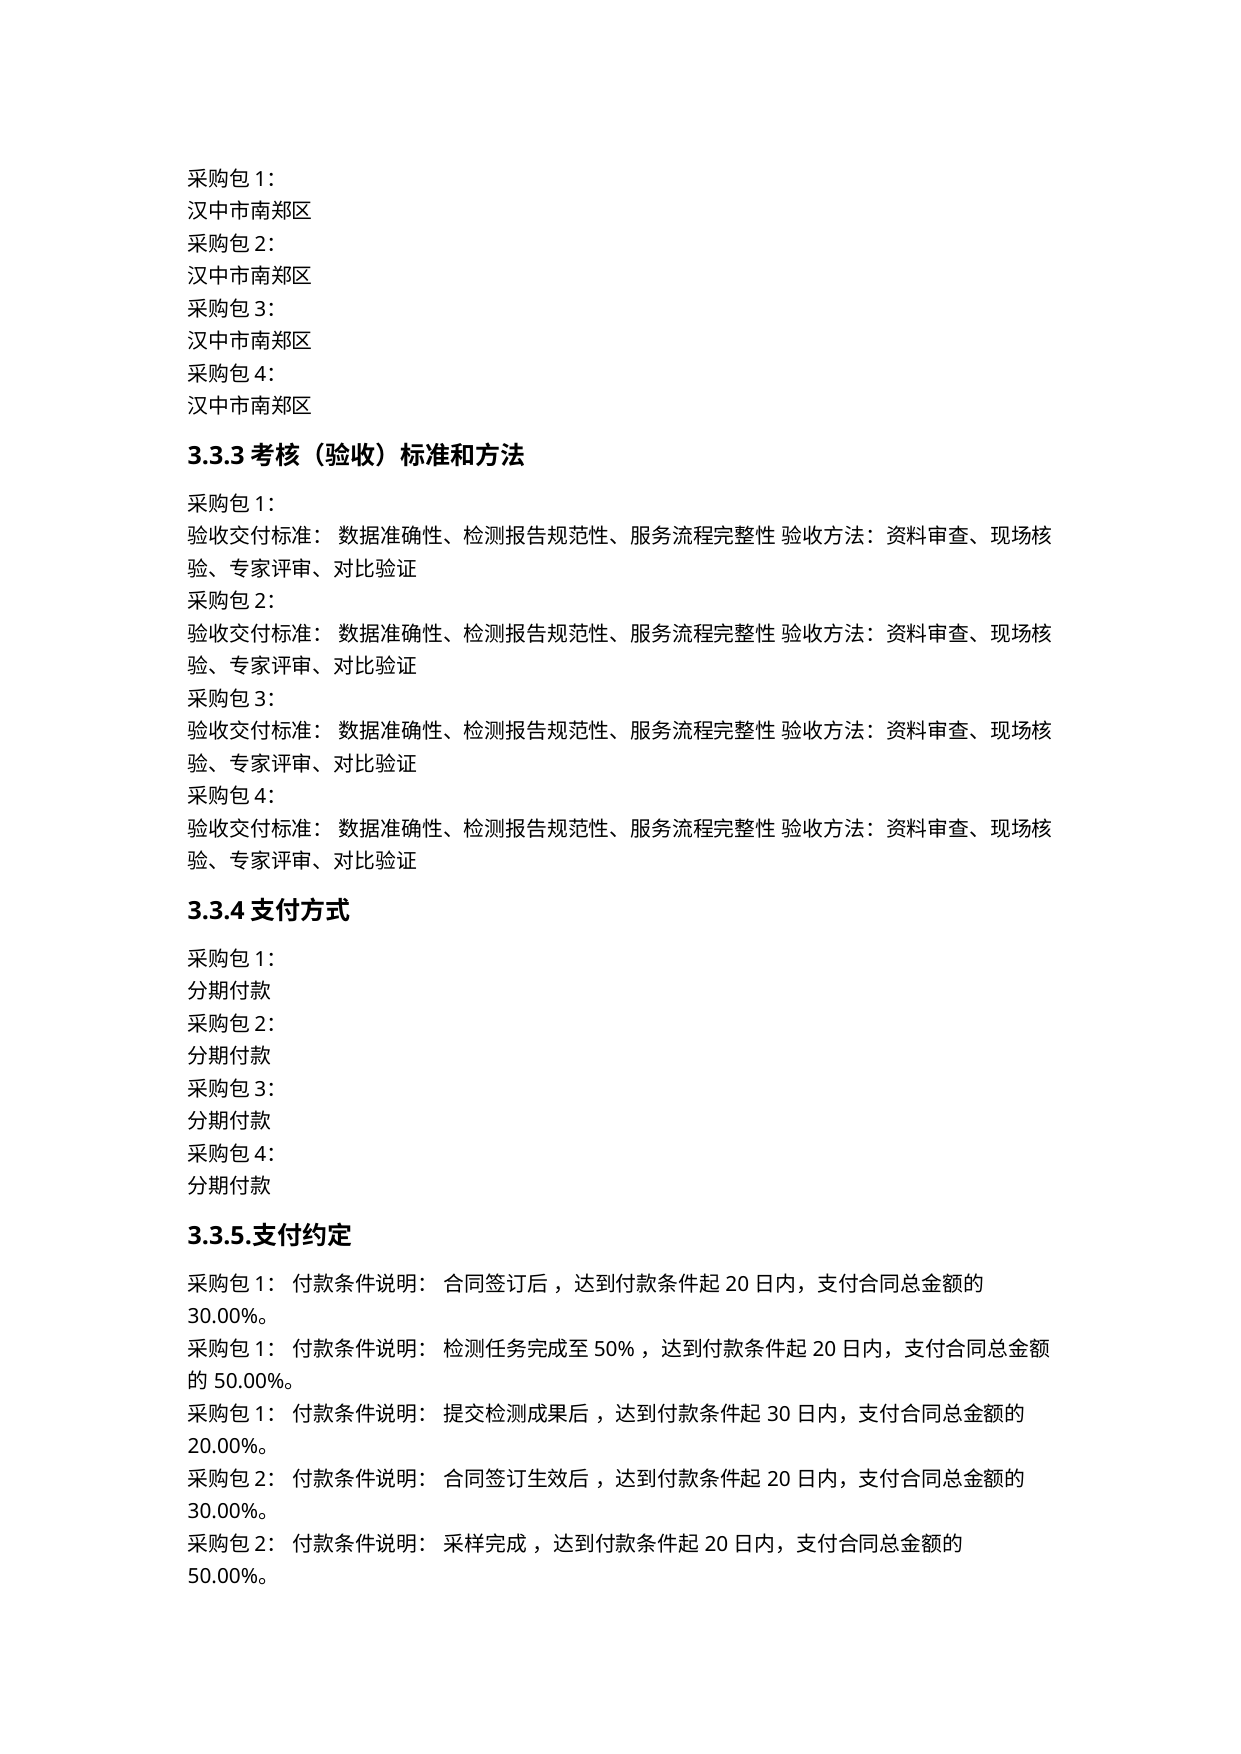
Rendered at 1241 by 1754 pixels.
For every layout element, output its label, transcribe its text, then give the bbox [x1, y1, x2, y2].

text 采购包1： 付款条件说明： 提交检测成果后 ，达到付款条件起 30 日内，支付合同总金额的 20.00%。 [187, 1397, 1053, 1462]
text 采购包2： 付款条件说明： 合同签订生效后 ，达到付款条件起 20 日内，支付合同总金额的 30.00%。 [187, 1462, 1053, 1527]
text 汉中市南郑区 [187, 389, 1053, 422]
text 采购包4： [187, 779, 1053, 812]
text 3.3.4支付方式 [187, 877, 1053, 942]
text 采购包1： 付款条件说明： 合同签订后 ，达到付款条件起 20 日内，支付合同总金额的 30.00%。 [187, 1267, 1053, 1332]
text 分期付款 [187, 1039, 1053, 1072]
text 采购包2： [187, 1007, 1053, 1039]
text 采购包2： 付款条件说明： 采样完成 ，达到付款条件起 20 日内，支付合同总金额的 50.00%。 [187, 1527, 1053, 1592]
text 分期付款 [187, 974, 1053, 1007]
text 3.3.5.支付约定 [187, 1202, 1053, 1267]
text 验收交付标准： 数据准确性、检测报告规范性、服务流程完整性 验收方法：资料审查、现场核验、专家评审、对比验证 [187, 812, 1053, 877]
text 汉中市南郑区 [187, 324, 1053, 357]
text 汉中市南郑区 [187, 259, 1053, 292]
text 采购包2： [187, 227, 1053, 259]
text 采购包4： [187, 1137, 1053, 1169]
text 3.3.3考核（验收）标准和方法 [187, 422, 1053, 487]
text 采购包1： [187, 942, 1053, 974]
text 分期付款 [187, 1104, 1053, 1137]
text 分期付款 [187, 1169, 1053, 1202]
text 汉中市南郑区 [187, 194, 1053, 227]
text 采购包4： [187, 357, 1053, 389]
text 采购包3： [187, 1072, 1053, 1104]
text 验收交付标准： 数据准确性、检测报告规范性、服务流程完整性 验收方法：资料审查、现场核验、专家评审、对比验证 [187, 714, 1053, 779]
text 采购包3： [187, 682, 1053, 714]
text 采购包2： [187, 584, 1053, 617]
text 采购包1： [187, 162, 1053, 194]
text 采购包3： [187, 292, 1053, 324]
text 验收交付标准： 数据准确性、检测报告规范性、服务流程完整性 验收方法：资料审查、现场核验、专家评审、对比验证 [187, 617, 1053, 682]
text 采购包1： 付款条件说明： 检测任务完成至50% ，达到付款条件起 20 日内，支付合同总金额的 50.00%。 [187, 1332, 1053, 1397]
text 验收交付标准： 数据准确性、检测报告规范性、服务流程完整性 验收方法：资料审查、现场核验、专家评审、对比验证 [187, 519, 1053, 584]
text 采购包1： [187, 487, 1053, 519]
